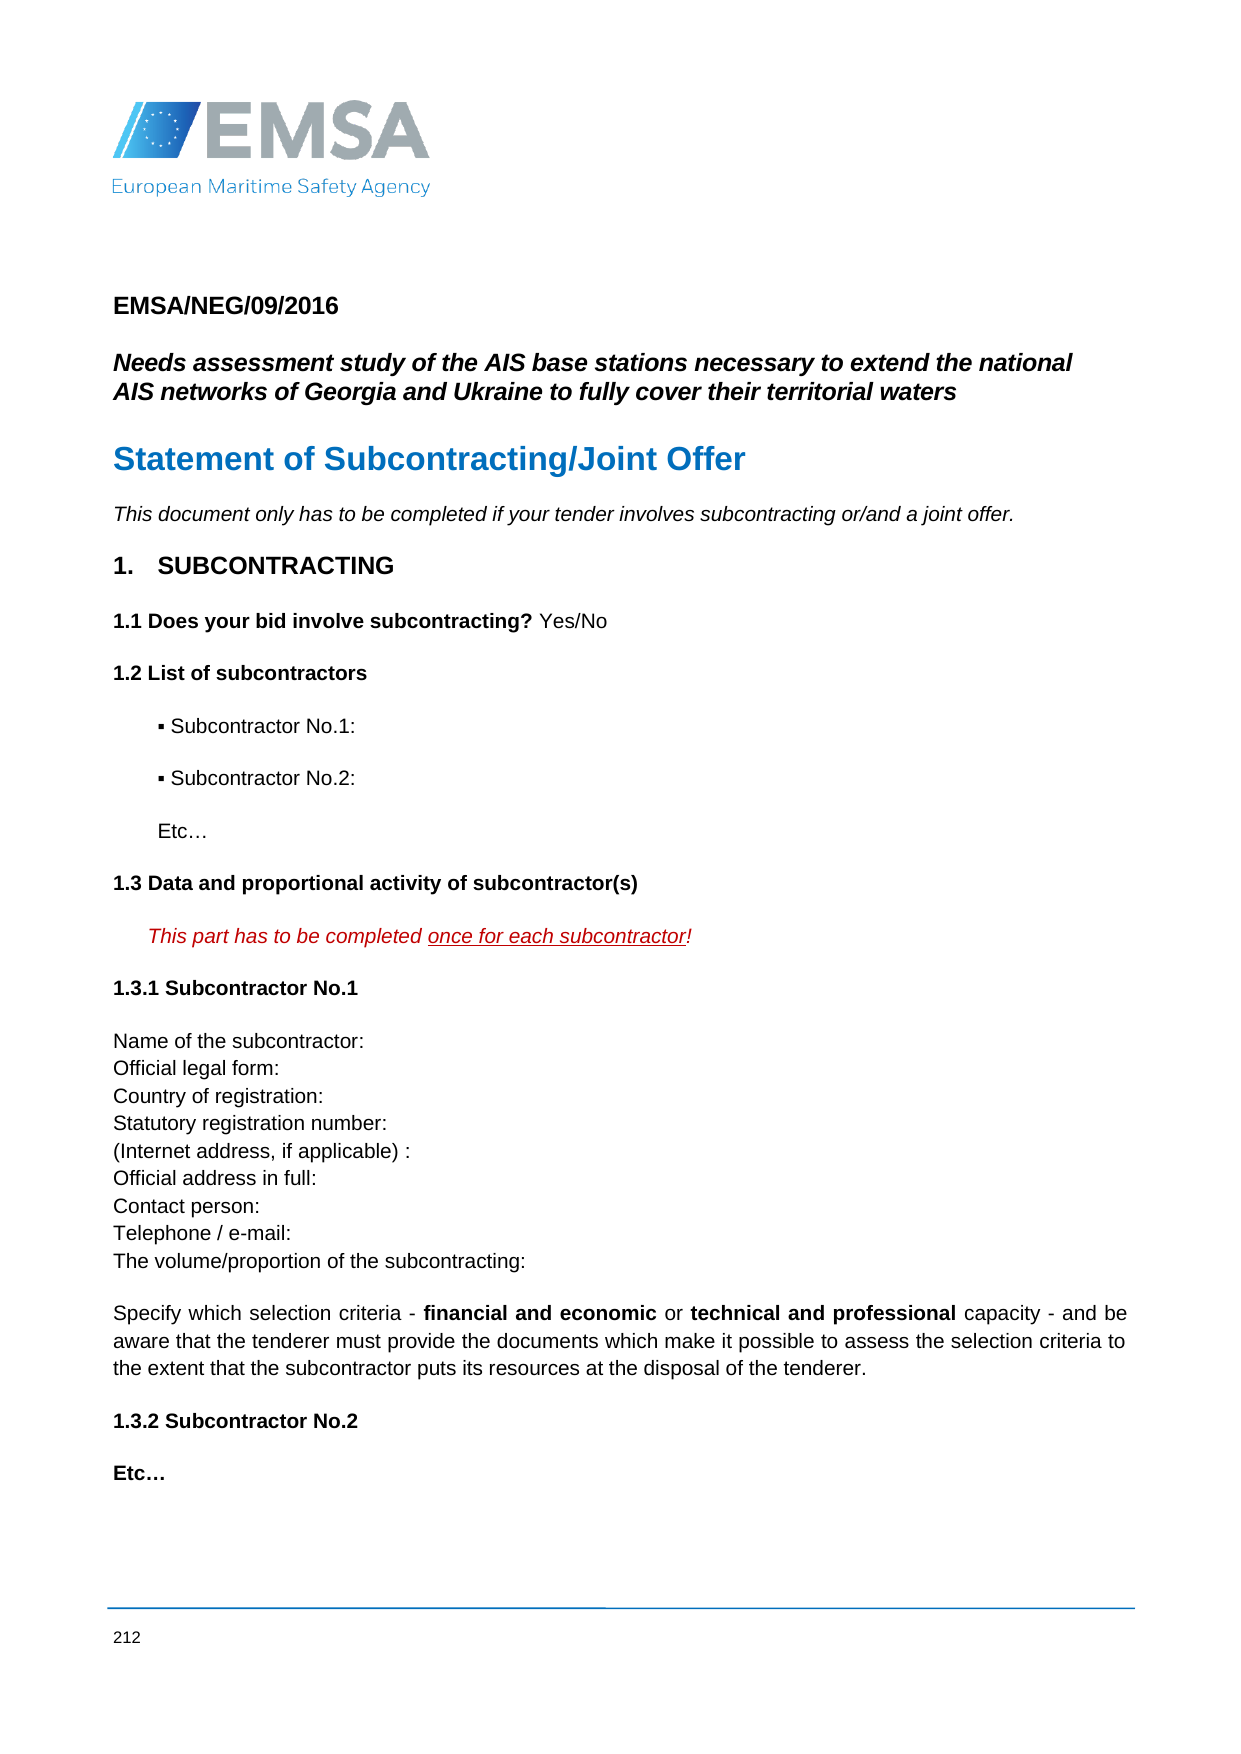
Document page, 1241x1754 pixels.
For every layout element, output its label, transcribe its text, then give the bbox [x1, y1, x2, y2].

text 1.1 Does your bid involve subcontracting? Yes/No [113, 609, 1127, 633]
text ▪ Subcontractor No.2: [157, 766, 1127, 790]
text This part has to be completed once for each subcontractor! [113, 924, 1127, 948]
text Etc… [113, 1461, 1127, 1485]
text 1.3.2 Subcontractor No.2 [113, 1409, 1127, 1433]
text Needs assessment study of the AIS base stations necessary to extend the national AIS networks of Georgia and Ukraine to fully cover their territorial waters [113, 348, 1098, 406]
picture [112, 100, 430, 197]
text EMSA/NEG/09/2016 [113, 291, 1127, 319]
text ▪ Subcontractor No.1: [157, 714, 1127, 738]
text Name of the subcontractor: Official legal form: Country of registration: Statutory registration number: (Internet address, if applicable) : Official address in full: Contact person: Telephone / e-mail: The volume/proportion of the subcontracting: [113, 1029, 1127, 1273]
list SUBCONTRACTING [113, 551, 1127, 579]
text 1.3.1 Subcontractor No.1 [113, 976, 1127, 1000]
text 1.3 Data and proportional activity of subcontractor(s) [113, 871, 1127, 895]
text Specify which selection criteria - financial and economic or technical and professional capacity - and be aware that the tenderer must provide the documents which make it possible to assess the selection criteria to the extent that the subcontractor puts its resources at the disposal of the tenderer. [113, 1301, 1127, 1380]
text 1.2 List of subcontractors [113, 661, 1127, 685]
text Etc… [157, 819, 1127, 843]
text This document only has to be completed if your tender involves subcontracting or/and a joint offer. [113, 502, 1127, 526]
text Statement of Subcontracting/Joint Offer [113, 439, 1127, 478]
